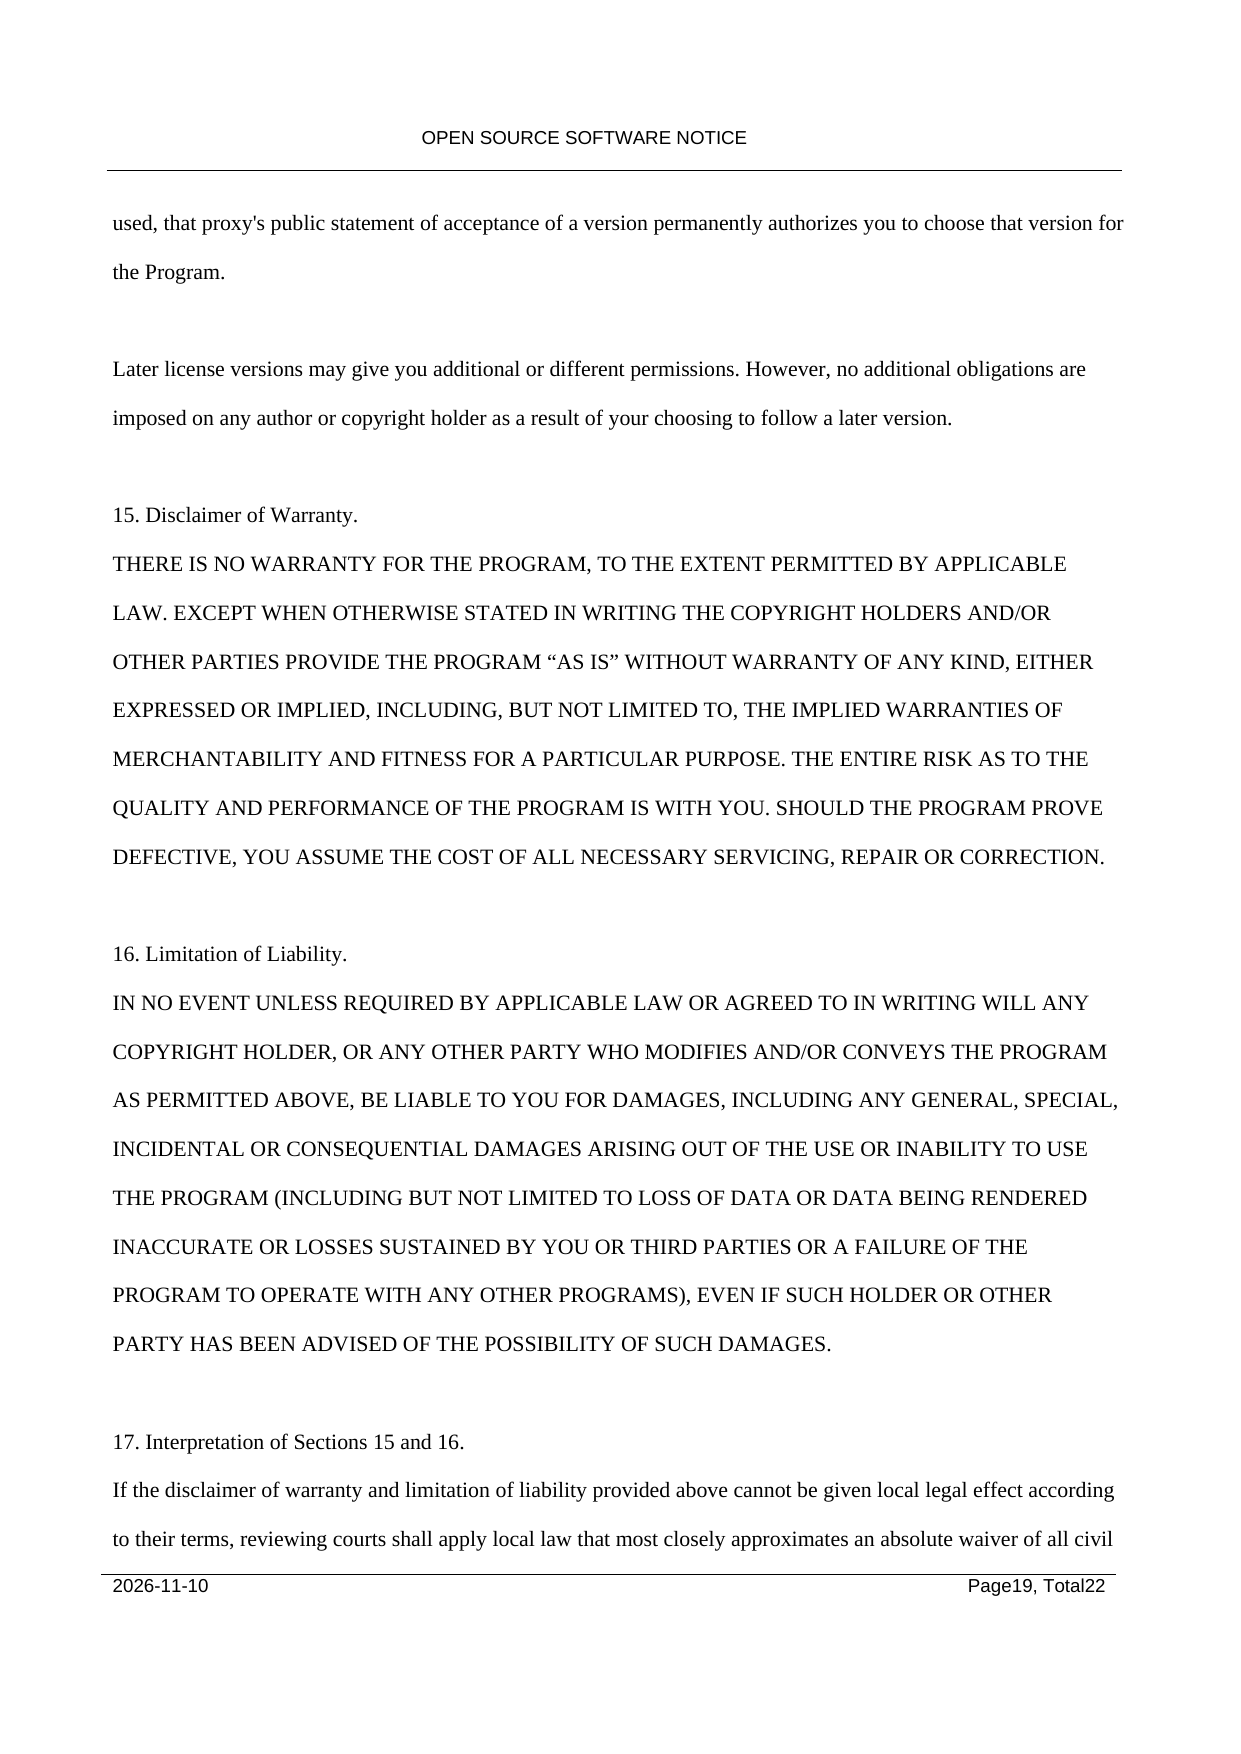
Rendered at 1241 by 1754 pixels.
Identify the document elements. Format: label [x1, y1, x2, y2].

text [112, 206, 1128, 1555]
